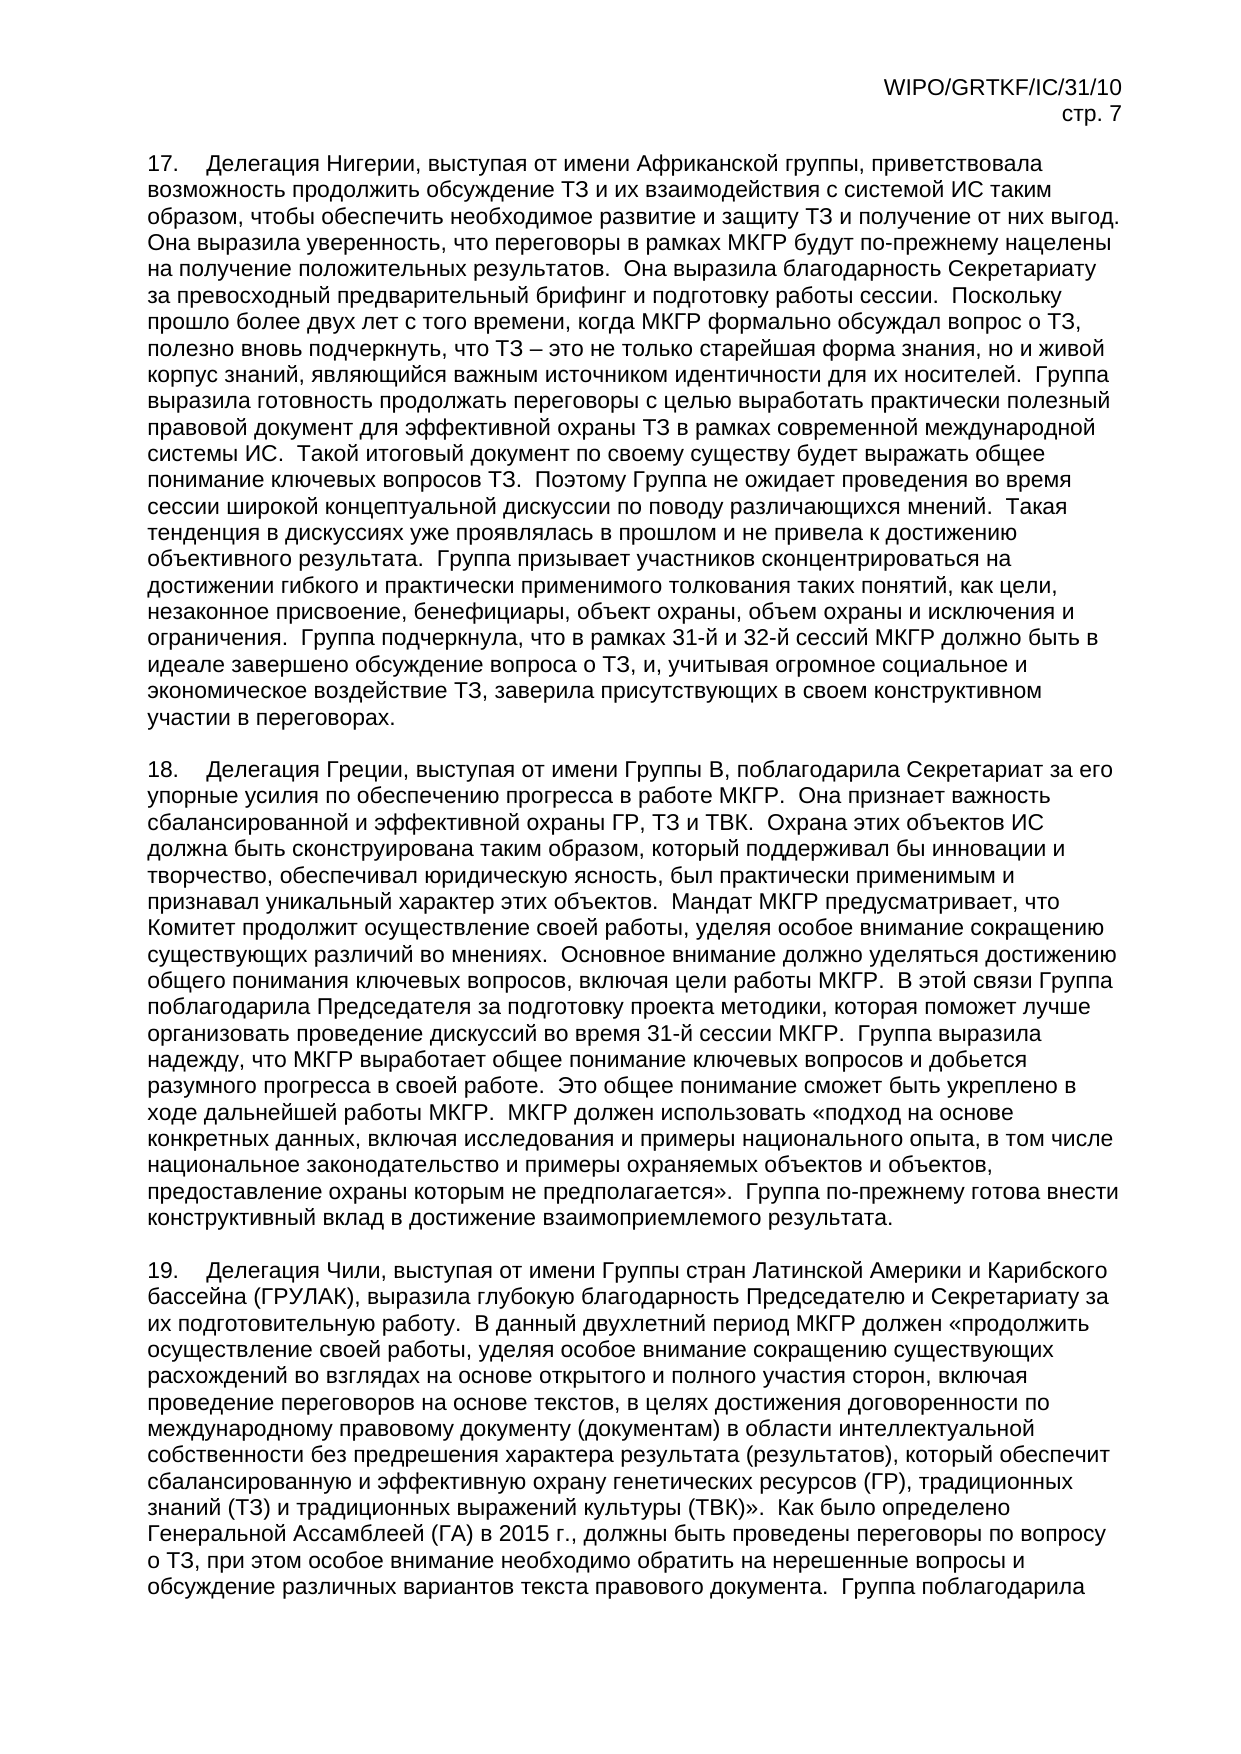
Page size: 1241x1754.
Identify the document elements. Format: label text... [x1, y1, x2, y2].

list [147, 1257, 1122, 1599]
list Делегация Греции, выступая от имени Группы B, поблагодарила Секретариат за его упорные усилия по обеспечению прогресса в работе МКГР. Она признает важность сбалансированной и эффективной охраны ГР, ТЗ и ТВК. Охрана этих объектов ИС должна быть сконструирована таким образом, который поддерживал бы инновации и творчество, обеспечивал юридическую ясность, был практически применимым и признавал уникальный характер этих объектов. Мандат МКГР предусматривает, что Комитет продолжит осуществление своей работы, уделяя особое внимание сокращению существующих различий во мнениях. Основное внимание должно уделяться достижению общего понимания ключевых вопросов, включая цели работы МКГР. В этой связи Группа поблагодарила Председателя за подготовку проекта методики, которая поможет лучше организовать проведение дискуссий во время 31-й сессии МКГР. Группа выразила надежду, что МКГР выработает общее понимание ключевых вопросов и добьется разумного прогресса в своей работе. Это общее понимание сможет быть укреплено в ходе дальнейшей работы МКГР. МКГР должен использовать «подход на основе конкретных данных, включая исследования и примеры национального опыта, в том числе национальное законодательство и примеры охраняемых объектов и объектов, предоставление охраны которым не предполагается». Группа по-прежнему готова внести конструктивный вклад в достижение взаимоприемлемого результата. [147, 756, 1122, 1231]
list Делегация Нигерии, выступая от имени Африканской группы, приветствовала возможность продолжить обсуждение ТЗ и их взаимодействия с системой ИС таким образом, чтобы обеспечить необходимое развитие и защиту ТЗ и получение от них выгод. Она выразила уверенность, что переговоры в рамках МКГР будут по-прежнему нацелены на получение положительных результатов. Она выразила благодарность Секретариату за превосходный предварительный брифинг и подготовку работы сессии. Поскольку прошло более двух лет с того времени, когда МКГР формально обсуждал вопрос о ТЗ, полезно вновь подчеркнуть, что ТЗ – это не только старейшая форма знания, но и живой корпус знаний, являющийся важным источником идентичности для их носителей. Группа выразила готовность продолжать переговоры с целью выработать практически полезный правовой документ для эффективной охраны ТЗ в рамках современной международной системы ИС. Такой итоговый документ по своему существу будет выражать общее понимание ключевых вопросов ТЗ. Поэтому Группа не ожидает проведения во время сессии широкой концептуальной дискуссии по поводу различающихся мнений. Такая тенденция в дискуссиях уже проявлялась в прошлом и не привела к достижению объективного результата. Группа призывает участников сконцентрироваться на достижении гибкого и практически применимого толкования таких понятий, как цели, незаконное присвоение, бенефициары, объект охраны, объем охраны и исключения и ограничения. Группа подчеркнула, что в рамках 31-й и 32-й сессий МКГР должно быть в идеале завершено обсуждение вопроса о ТЗ, и, учитывая огромное социальное и экономическое воздействие ТЗ, заверила присутствующих в своем конструктивном участии в переговорах. [147, 150, 1122, 730]
